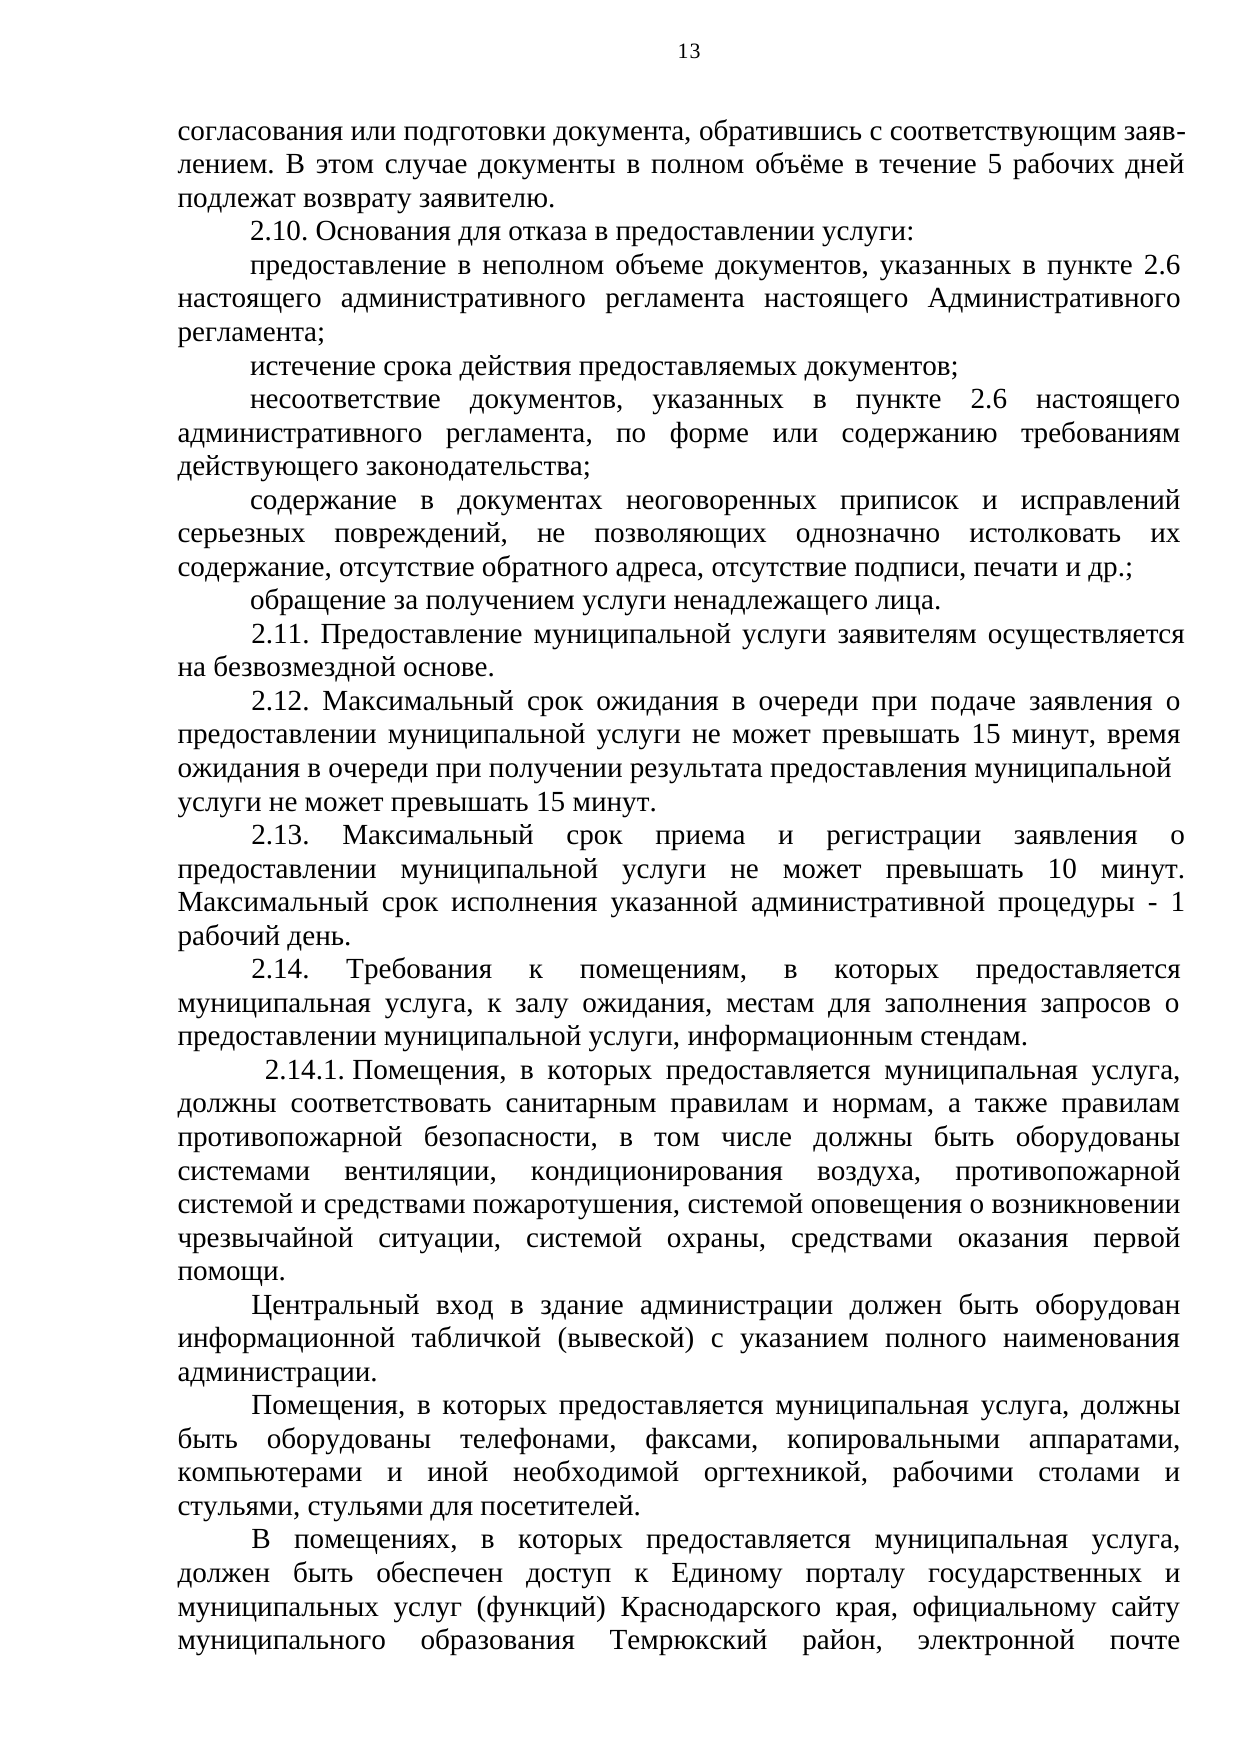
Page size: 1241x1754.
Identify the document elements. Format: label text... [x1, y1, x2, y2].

text предоставление в неполном объеме документов, указанных в пункте 2.6 настоящего административного регламента настоящего Административного регламента; [177, 247, 1181, 348]
text 2.14.1. Помещения, в которых предоставляется муниципальная услуга, должны соответствовать санитарным правилам и нормам, а также правилам противопожарной безопасности, в том числе должны быть оборудованы системами вентиляции, кондиционирования воздуха, противопожарной системой и средствами пожаротушения, системой оповещения о возникновении чрезвычайной ситуации, системой охраны, средствами оказания первой помощи. [177, 1052, 1181, 1287]
text услуги не может превышать 15 минут. [177, 784, 1186, 817]
text обращение за получением услуги ненадлежащего лица. [177, 582, 1181, 616]
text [177, 1522, 1181, 1656]
text истечение срока действия предоставляемых документов; [177, 348, 1181, 381]
text 2.12. Максимальный срок ожидания в очереди при подаче заявления о предоставлении муниципальной услуги не может превышать 15 минут, время ожидания в очереди при получении результата предоставления муниципальной [177, 683, 1181, 784]
text Помещения, в которых предоставляется муниципальная услуга, должны быть оборудованы телефонами, факсами, копировальными аппаратами, компьютерами и иной необходимой оргтехникой, рабочими столами и стульями, стульями для посетителей. [177, 1387, 1181, 1522]
text 2.14. Требования к помещениям, в которых предоставляется муниципальная услуга, к залу ожидания, местам для заполнения запросов о предоставлении муниципальной услуги, информационным стендам. [177, 951, 1181, 1052]
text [177, 113, 1186, 213]
text Центральный вход в здание администрации должен быть оборудован информационной табличкой (вывеской) с указанием полного наименования администрации. [177, 1287, 1181, 1387]
text 2.11. Предоставление муниципальной услуги заявителям осуществляется на безвозмездной основе. [177, 616, 1186, 683]
text 2.10. Основания для отказа в предоставлении услуги: [177, 213, 1181, 247]
text 2.13. Максимальный срок приема и регистрации заявления о предоставлении муниципальной услуги не может превышать 10 минут. Максимальный срок исполнения указанной административной процедуры - 1 рабочий день. [177, 817, 1186, 951]
